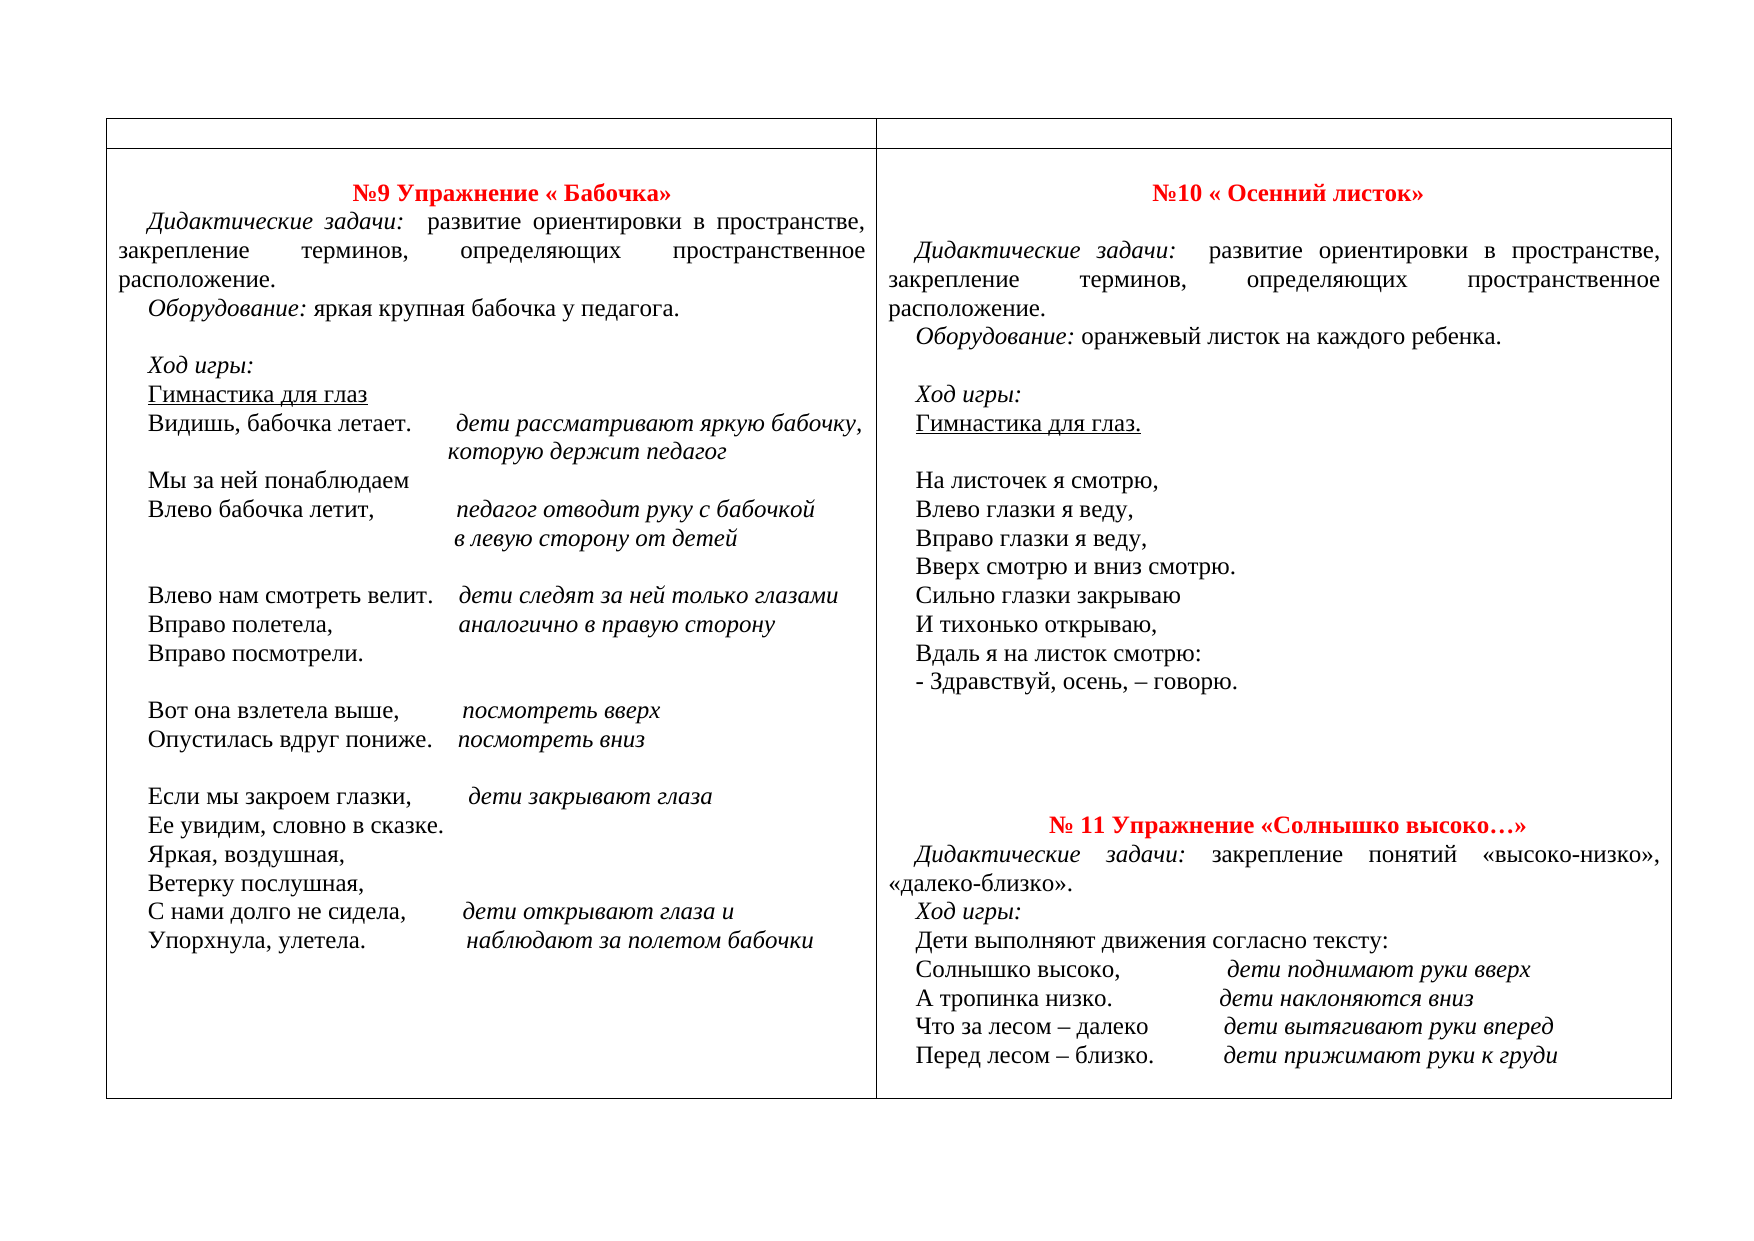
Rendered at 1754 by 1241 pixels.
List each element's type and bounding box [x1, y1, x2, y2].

table_cell [107, 119, 876, 148]
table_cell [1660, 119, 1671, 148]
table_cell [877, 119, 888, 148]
table_cell [107, 149, 876, 1098]
table_cell [877, 149, 1671, 1098]
